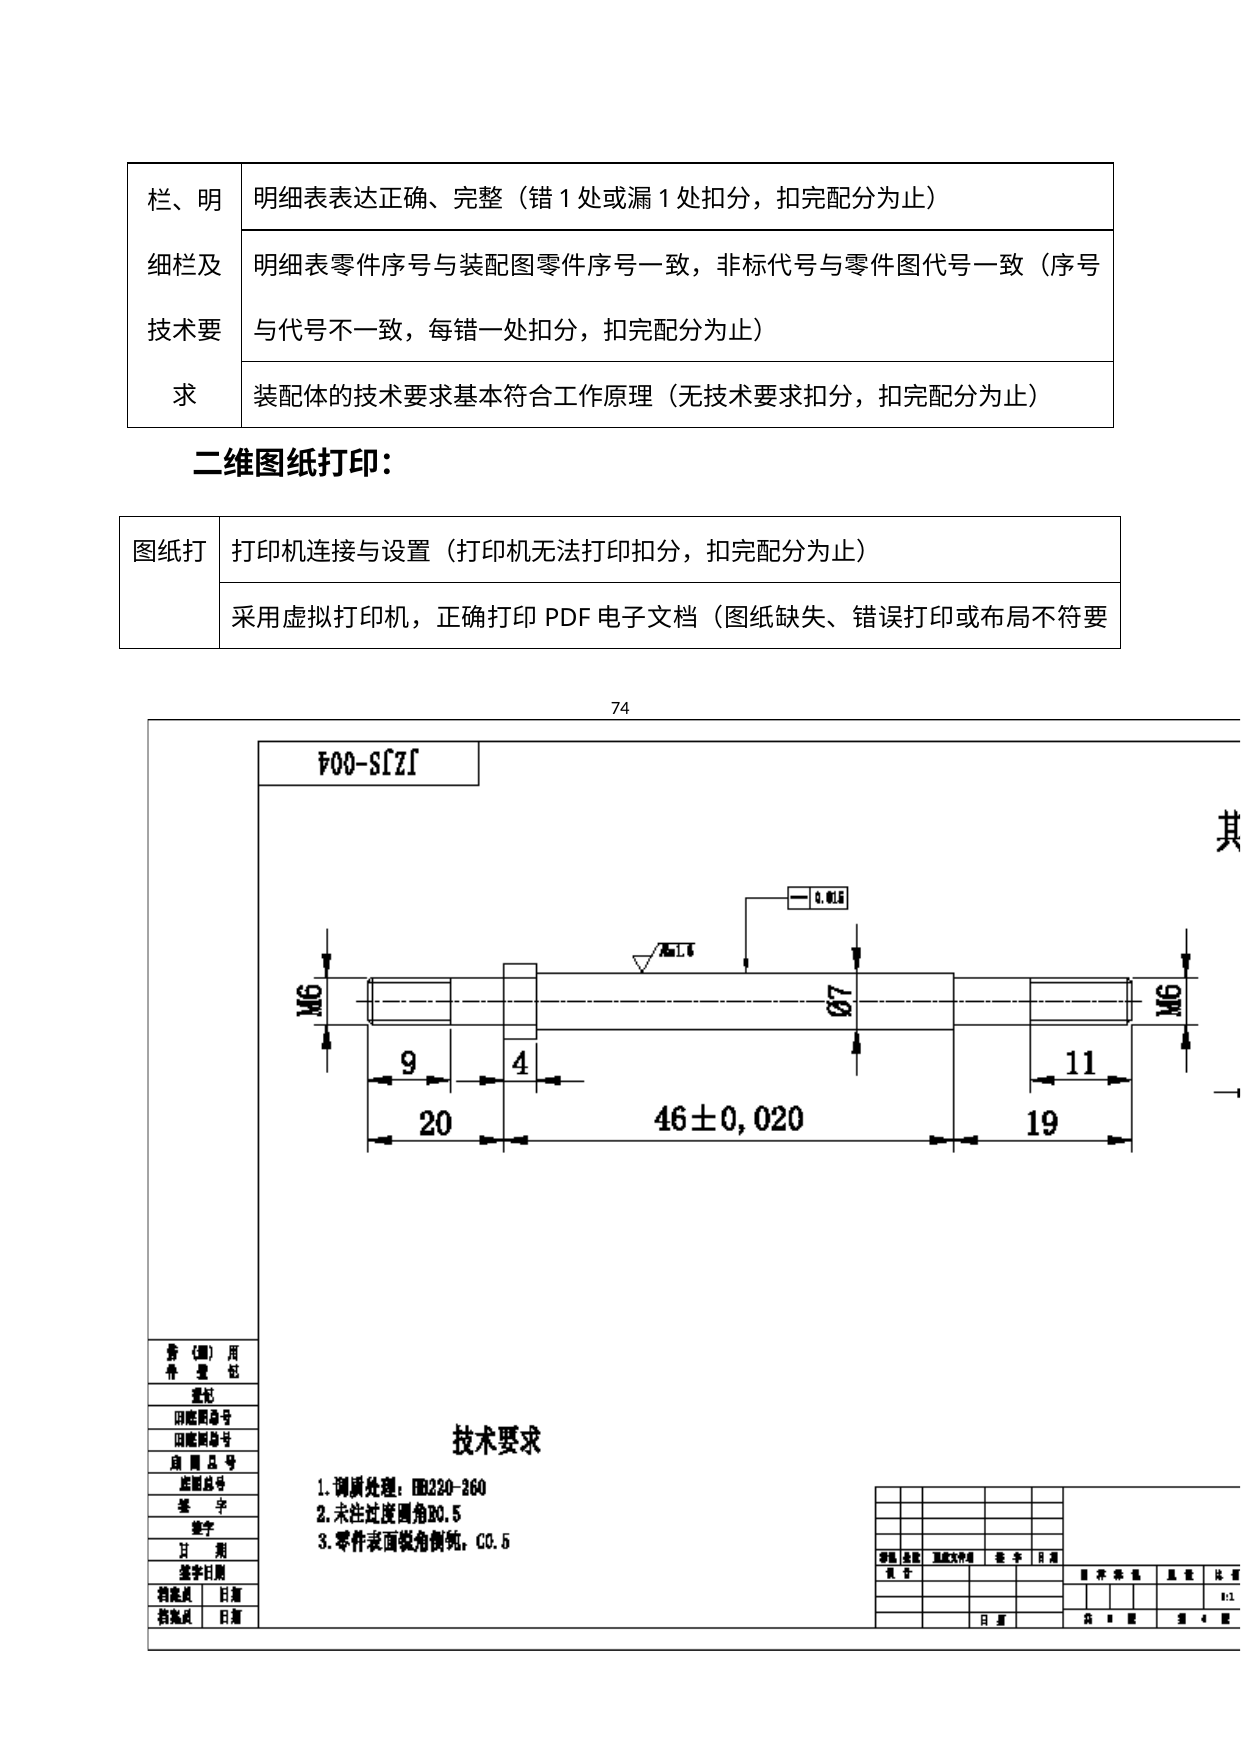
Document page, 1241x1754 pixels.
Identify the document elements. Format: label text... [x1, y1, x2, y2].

table_cell 标题栏、明细栏及技术要求 [128, 164, 241, 427]
text 二维图纸打印： [148, 428, 1092, 493]
table_header 打印机连接与设置（打印机无法打印扣分，扣完配分为止） [220, 517, 1120, 582]
table_header 图纸打印 [120, 517, 219, 648]
table_cell 采用虚拟打印机，正确打印PDF电子文档（图纸缺失、错误打印或布局不符要求，每1张图纸扣分，扣完配分为止） [220, 583, 1120, 648]
table_cell 装配体的技术要求基本符合工作原理（无技术要求扣分，扣完配分为止） [242, 362, 1113, 427]
table_cell 明细表表达正确、完整（错1处或漏1处扣分，扣完配分为止） [242, 164, 1113, 229]
table_cell 明细表零件序号与装配图零件序号一致，非标代号与零件图代号一致（序号与代号不一致，每错一处扣分，扣完配分为止） [242, 231, 1113, 361]
